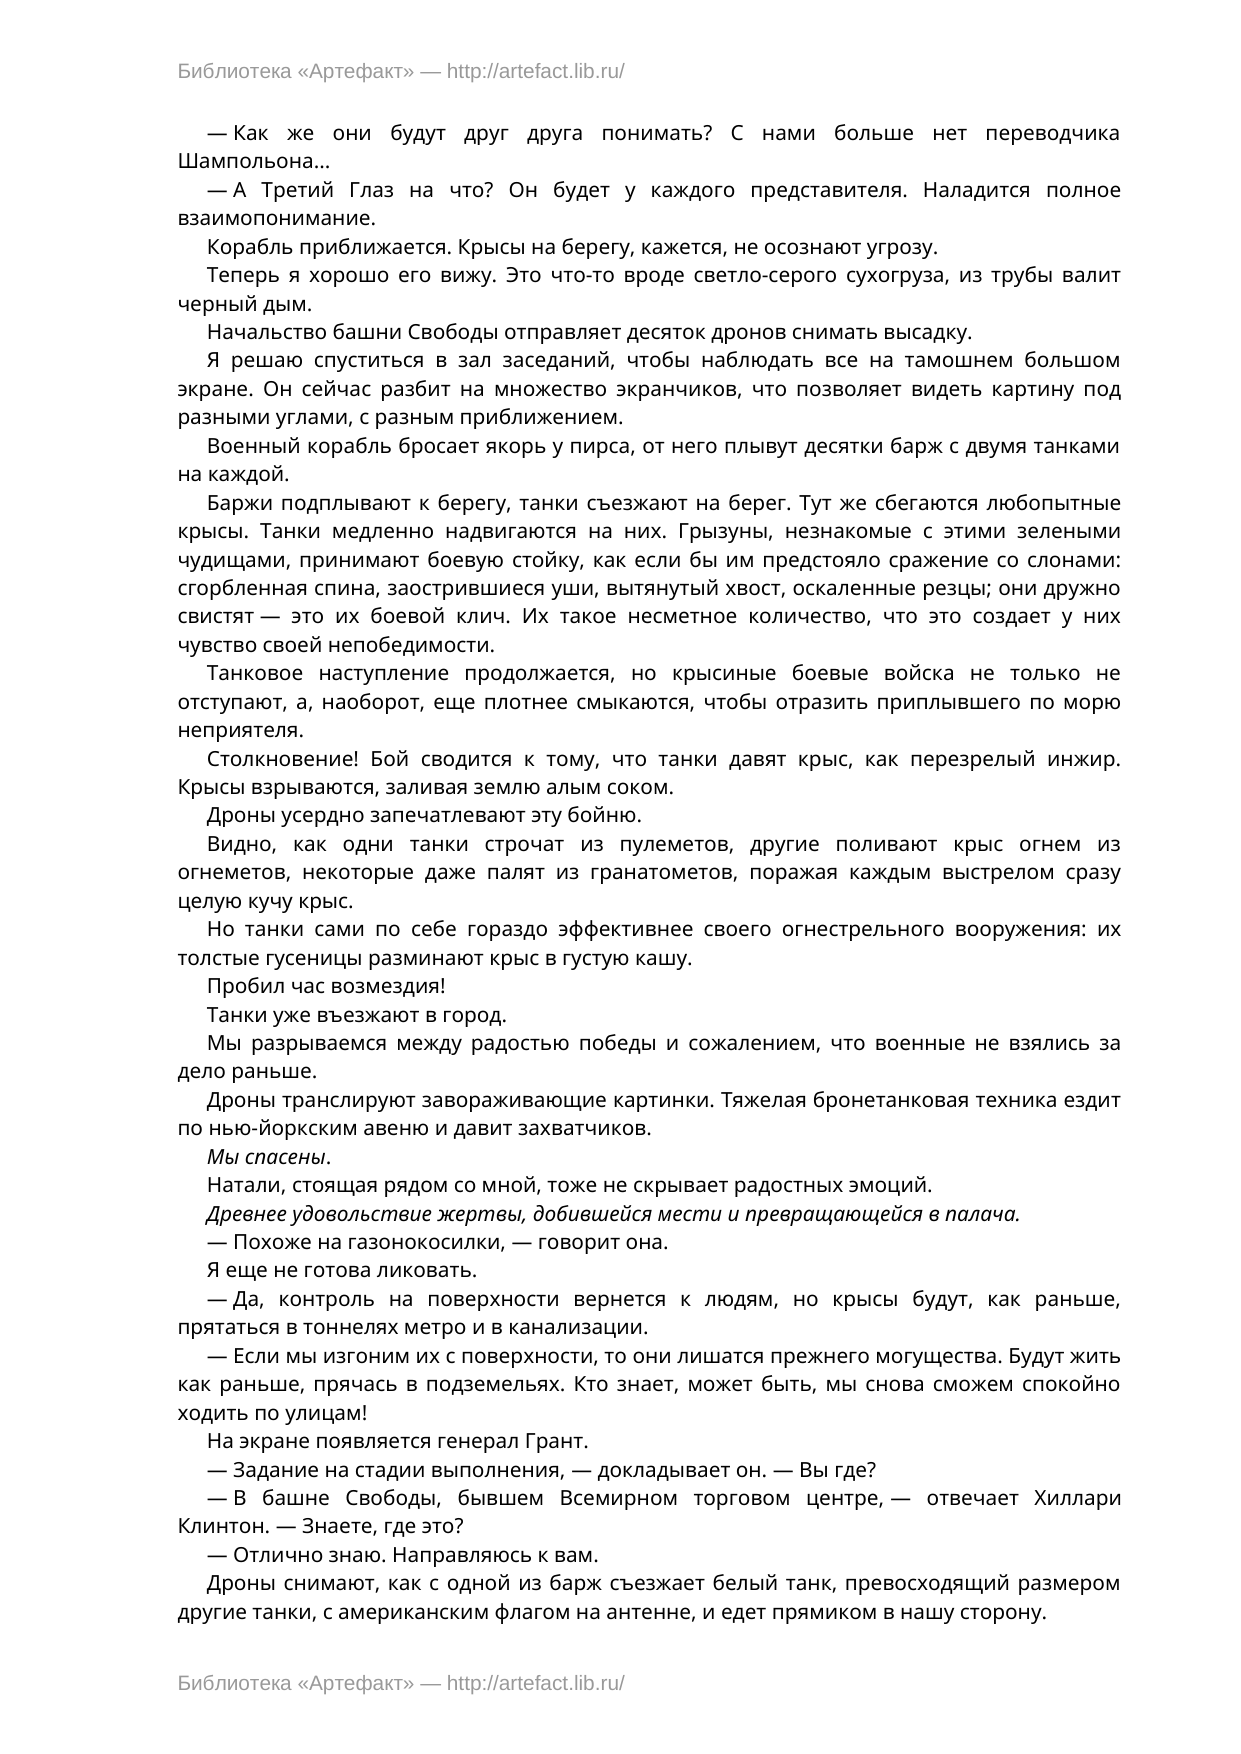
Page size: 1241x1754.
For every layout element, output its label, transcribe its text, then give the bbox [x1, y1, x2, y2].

text — Если мы изгоним их с поверхности, то они лишатся прежнего могущества. Будут жить как раньше, прячась в подземельях. Кто знает, может быть, мы снова сможем спокойно ходить по улицам! [177, 1341, 1122, 1426]
text Танки уже въезжают в город. [177, 1000, 1122, 1028]
text Дроны усердно запечатлевают эту бойню. [177, 801, 1122, 829]
text Я еще не готова ликовать. [177, 1256, 1122, 1284]
text Дроны снимают, как с одной из барж съезжает белый танк, превосходящий размером другие танки, с американским флагом на антенне, и едет прямиком в нашу сторону. [177, 1568, 1122, 1625]
text Дроны транслируют завораживающие картинки. Тяжелая бронетанковая техника ездит по нью-йоркским авеню и давит захватчиков. [177, 1085, 1122, 1142]
text Пробил час возмездия! [177, 971, 1122, 1000]
text Натали, стоящая рядом со мной, тоже не скрывает радостных эмоций. [177, 1170, 1122, 1199]
text Баржи подплывают к берегу, танки съезжают на берег. Тут же сбегаются любопытные крысы. Танки медленно надвигаются на них. Грызуны, незнакомые с этими зелеными чудищами, принимают боевую стойку, как если бы им предстояло сражение со слонами: сгорбленная спина, заострившиеся уши, вытянутый хвост, оскаленные резцы; они дружно свистят — это их боевой клич. Их такое несметное количество, что это создает у них чувство своей непобедимости. [177, 488, 1122, 658]
text На экране появляется генерал Грант. [177, 1426, 1122, 1455]
text — Да, контроль на поверхности вернется к людям, но крысы будут, как раньше, прятаться в тоннелях метро и в канализации. [177, 1284, 1122, 1341]
text Мы разрываемся между радостью победы и сожалением, что военные не взялись за дело раньше. [177, 1028, 1122, 1085]
text Корабль приближается. Крысы на берегу, кажется, не осознают угрозу. [177, 232, 1122, 260]
text Танковое наступление продолжается, но крысиные боевые войска не только не отступают, а, наоборот, еще плотнее смыкаются, чтобы отразить приплывшего по морю неприятеля. [177, 658, 1122, 744]
text Я решаю спуститься в зал заседаний, чтобы наблюдать все на тамошнем большом экране. Он сейчас разбит на множество экранчиков, что позволяет видеть картину под разными углами, с разным приближением. [177, 346, 1122, 431]
text — Задание на стадии выполнения, — докладывает он. — Вы где? [177, 1455, 1122, 1483]
text Теперь я хорошо его вижу. Это что-то вроде светло-серого сухогруза, из трубы валит черный дым. [177, 260, 1122, 317]
text Но танки сами по себе гораздо эффективнее своего огнестрельного вооружения: их толстые гусеницы разминают крыс в густую кашу. [177, 914, 1122, 971]
text — В башне Свободы, бывшем Всемирном торговом центре, — отвечает Хиллари Клинтон. — Знаете, где это? [177, 1483, 1122, 1540]
text — Как же они будут друг друга понимать? С нами больше нет переводчика Шампольона... [177, 118, 1122, 175]
text — Отлично знаю. Направляюсь к вам. [177, 1540, 1122, 1568]
text Начальство башни Свободы отправляет десяток дронов снимать высадку. [177, 317, 1122, 346]
text — Похоже на газонокосилки, — говорит она. [177, 1227, 1122, 1256]
text Древнее удовольствие жертвы, добившейся мести и превращающейся в палача. [177, 1199, 1122, 1227]
text Мы спасены. [177, 1142, 1122, 1170]
text — А Третий Глаз на что? Он будет у каждого представителя. Наладится полное взаимопонимание. [177, 175, 1122, 232]
text Видно, как одни танки строчат из пулеметов, другие поливают крыс огнем из огнеметов, некоторые даже палят из гранатометов, поражая каждым выстрелом сразу целую кучу крыс. [177, 829, 1122, 914]
text Столкновение! Бой сводится к тому, что танки давят крыс, как перезрелый инжир. Крысы взрываются, заливая землю алым соком. [177, 744, 1122, 801]
text Военный корабль бросает якорь у пирса, от него плывут десятки барж с двумя танками на каждой. [177, 431, 1122, 488]
